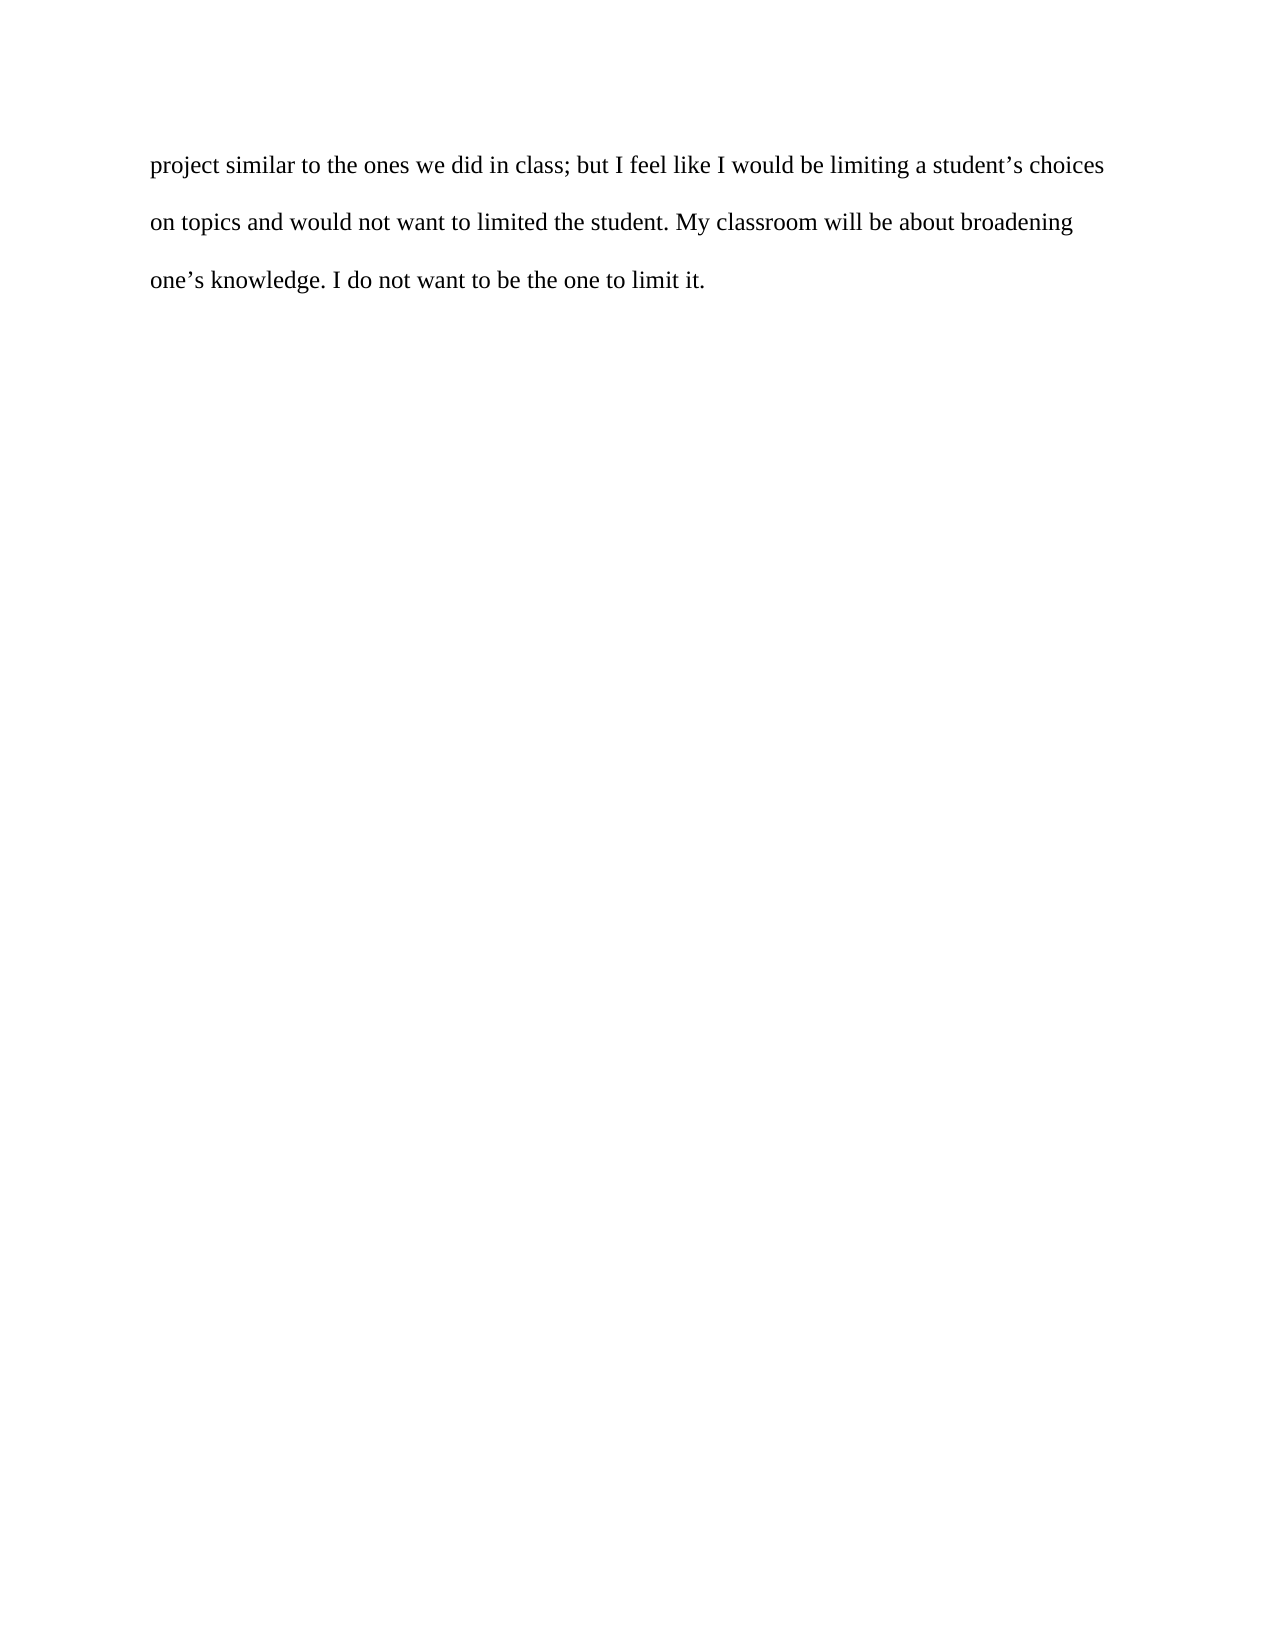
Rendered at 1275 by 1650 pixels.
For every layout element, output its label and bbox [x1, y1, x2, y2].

text [150, 150, 1125, 350]
